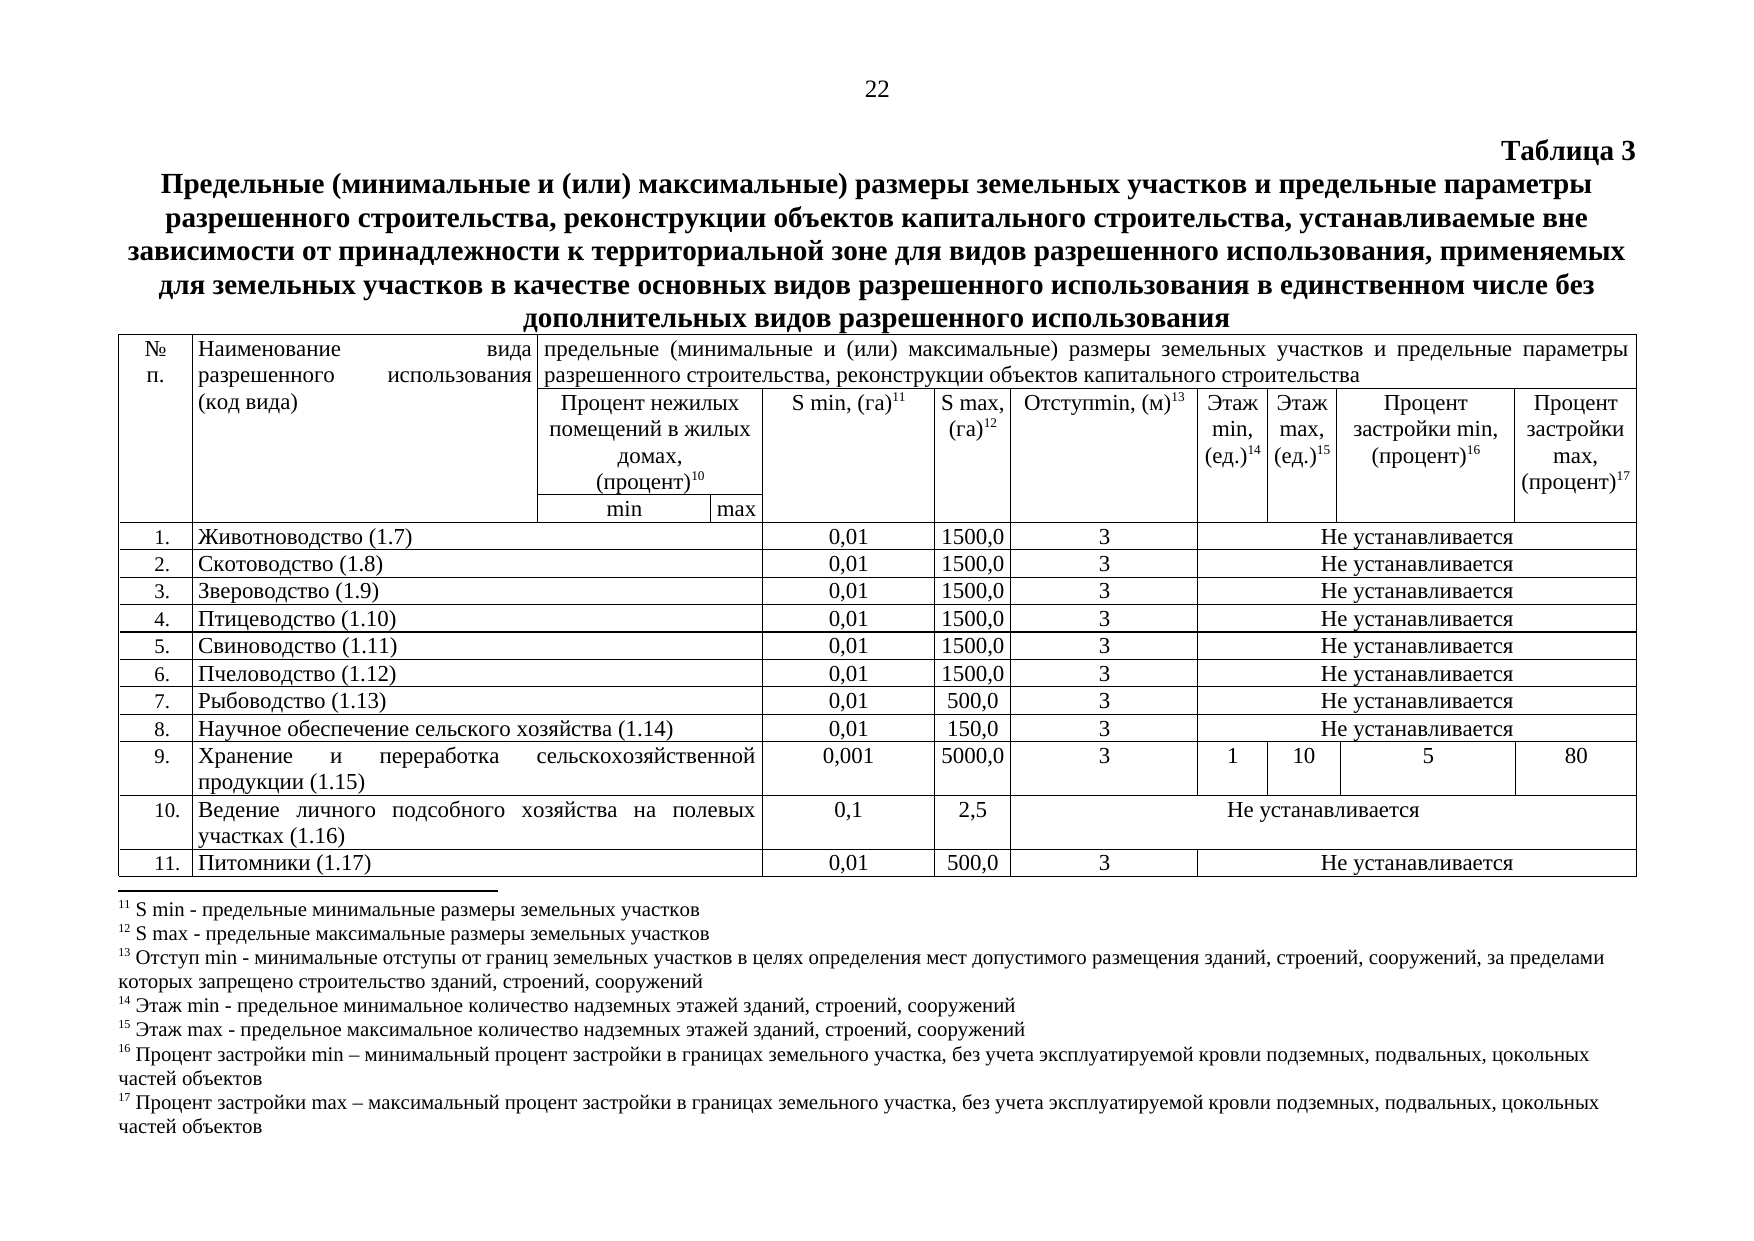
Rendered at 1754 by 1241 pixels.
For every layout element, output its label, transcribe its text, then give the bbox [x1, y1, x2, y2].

table_cell Не устанавливается [1198, 550, 1636, 577]
table_cell 3 [1011, 687, 1197, 713]
table_cell S max, (га) [935, 389, 1010, 522]
table_cell Хранение и переработка сельскохозяйственной продукции (1.15) [193, 742, 762, 795]
table_cell 0,01 [763, 715, 934, 741]
table_cell Отступmin, (м) [1011, 389, 1197, 522]
table_cell Этаж min, (ед.) [1198, 389, 1267, 522]
table_cell Не устанавливается [1198, 660, 1636, 686]
table_cell min [538, 495, 710, 522]
table_cell 0,1 [763, 796, 934, 848]
table_cell Не устанавливается [1198, 578, 1636, 604]
table_cell 2,5 [935, 796, 1010, 848]
table_cell 1500,0 [935, 605, 1010, 631]
table_cell [119, 687, 192, 713]
table_cell 1 [1198, 742, 1267, 795]
table_cell Не устанавливается [1198, 715, 1636, 741]
table_cell [119, 742, 192, 795]
table_cell 3 [1011, 578, 1197, 604]
table_header Наименование вида разрешенного использования (код вида) [193, 335, 537, 522]
table_cell 1500,0 [935, 523, 1010, 549]
table_cell Ведение личного подсобного хозяйства на полевых участках (1.16) [193, 796, 762, 848]
table_cell [119, 578, 192, 604]
table_cell [119, 550, 192, 577]
table_cell [119, 850, 192, 876]
table_cell 0,01 [763, 578, 934, 604]
table_cell Звероводство (1.9) [193, 578, 762, 604]
table_cell [119, 523, 192, 549]
text Предельные (минимальные и (или) максимальные) размеры земельных участков и предельные параметры разрешенного строительства, реконструкции объектов капитального строительства, устанавливаемые вне зависимости от принадлежности к территориальной зоне для видов разрешенного использования, применяемых для земельных участков в качестве основных видов разрешенного использования в единственном числе без дополнительных видов разрешенного использования [118, 166, 1636, 334]
table_cell Пчеловодство (1.12) [193, 660, 762, 686]
table_cell 1500,0 [935, 633, 1010, 659]
table_header предельные (минимальные и (или) максимальные) размеры земельных участков и предельные параметры разрешенного строительства, реконструкции объектов капитального строительства [538, 335, 1636, 388]
table_cell 1500,0 [935, 578, 1010, 604]
table_cell Животноводство (1.7) [193, 523, 762, 549]
table_cell Питомники (1.17) [193, 850, 762, 876]
table_cell 0,01 [763, 687, 934, 713]
table_cell 500,0 [935, 687, 1010, 713]
table_cell 0,01 [763, 550, 934, 577]
table_cell 0,01 [763, 523, 934, 549]
table_cell [119, 660, 192, 686]
table_cell 150,0 [935, 715, 1010, 741]
table_cell 80 [1516, 742, 1636, 795]
table_cell Процент застройки min, (процент) [1337, 389, 1514, 522]
table_cell 1500,0 [935, 660, 1010, 686]
table_cell [119, 632, 192, 659]
table_cell 5000,0 [935, 742, 1010, 795]
table_cell 0,01 [763, 633, 934, 659]
table_cell 3 [1011, 850, 1197, 876]
table_cell 3 [1011, 633, 1197, 659]
table_cell S min, (га) [763, 389, 934, 522]
table_cell Не устанавливается [1198, 850, 1636, 876]
table_cell Не устанавливается [1198, 523, 1636, 549]
table_cell max [711, 495, 762, 522]
table_cell 3 [1011, 605, 1197, 631]
table_cell [119, 715, 192, 741]
table_cell Не устанавливается [1198, 687, 1636, 713]
table_cell Птицеводство (1.10) [193, 605, 762, 631]
table_cell 3 [1011, 550, 1197, 577]
table_cell 0,001 [763, 742, 934, 795]
text Таблица 3 [118, 133, 1636, 166]
table_cell 0,01 [763, 850, 934, 876]
table_header № п. [119, 335, 192, 522]
table_cell 1500,0 [935, 550, 1010, 577]
table_cell Не устанавливается [1198, 633, 1636, 659]
table_cell [119, 605, 192, 631]
table_cell Не устанавливается [1198, 605, 1636, 631]
table_cell 5 [1341, 742, 1515, 795]
table_cell 3 [1011, 523, 1197, 549]
table_cell 0,01 [763, 605, 934, 631]
table_cell [119, 796, 192, 848]
table_cell 3 [1011, 715, 1197, 741]
table_cell 3 [1011, 742, 1197, 795]
table_cell Процент нежилых помещений в жилых домах, (процент) [538, 389, 762, 494]
table_cell Не устанавливается [1011, 796, 1636, 848]
table_cell 3 [1011, 660, 1197, 686]
table_cell Свиноводство (1.11) [193, 633, 762, 659]
table_cell Скотоводство (1.8) [193, 550, 762, 577]
table_cell Процент застройки max, (процент) [1515, 389, 1636, 522]
table_cell 500,0 [935, 850, 1010, 876]
table_cell 10 [1268, 742, 1340, 795]
table_cell Научное обеспечение сельского хозяйства (1.14) [193, 715, 762, 741]
table_cell Рыбоводство (1.13) [193, 687, 762, 713]
table_cell Этаж max, (ед.) [1268, 389, 1336, 522]
table_cell 0,01 [763, 660, 934, 686]
